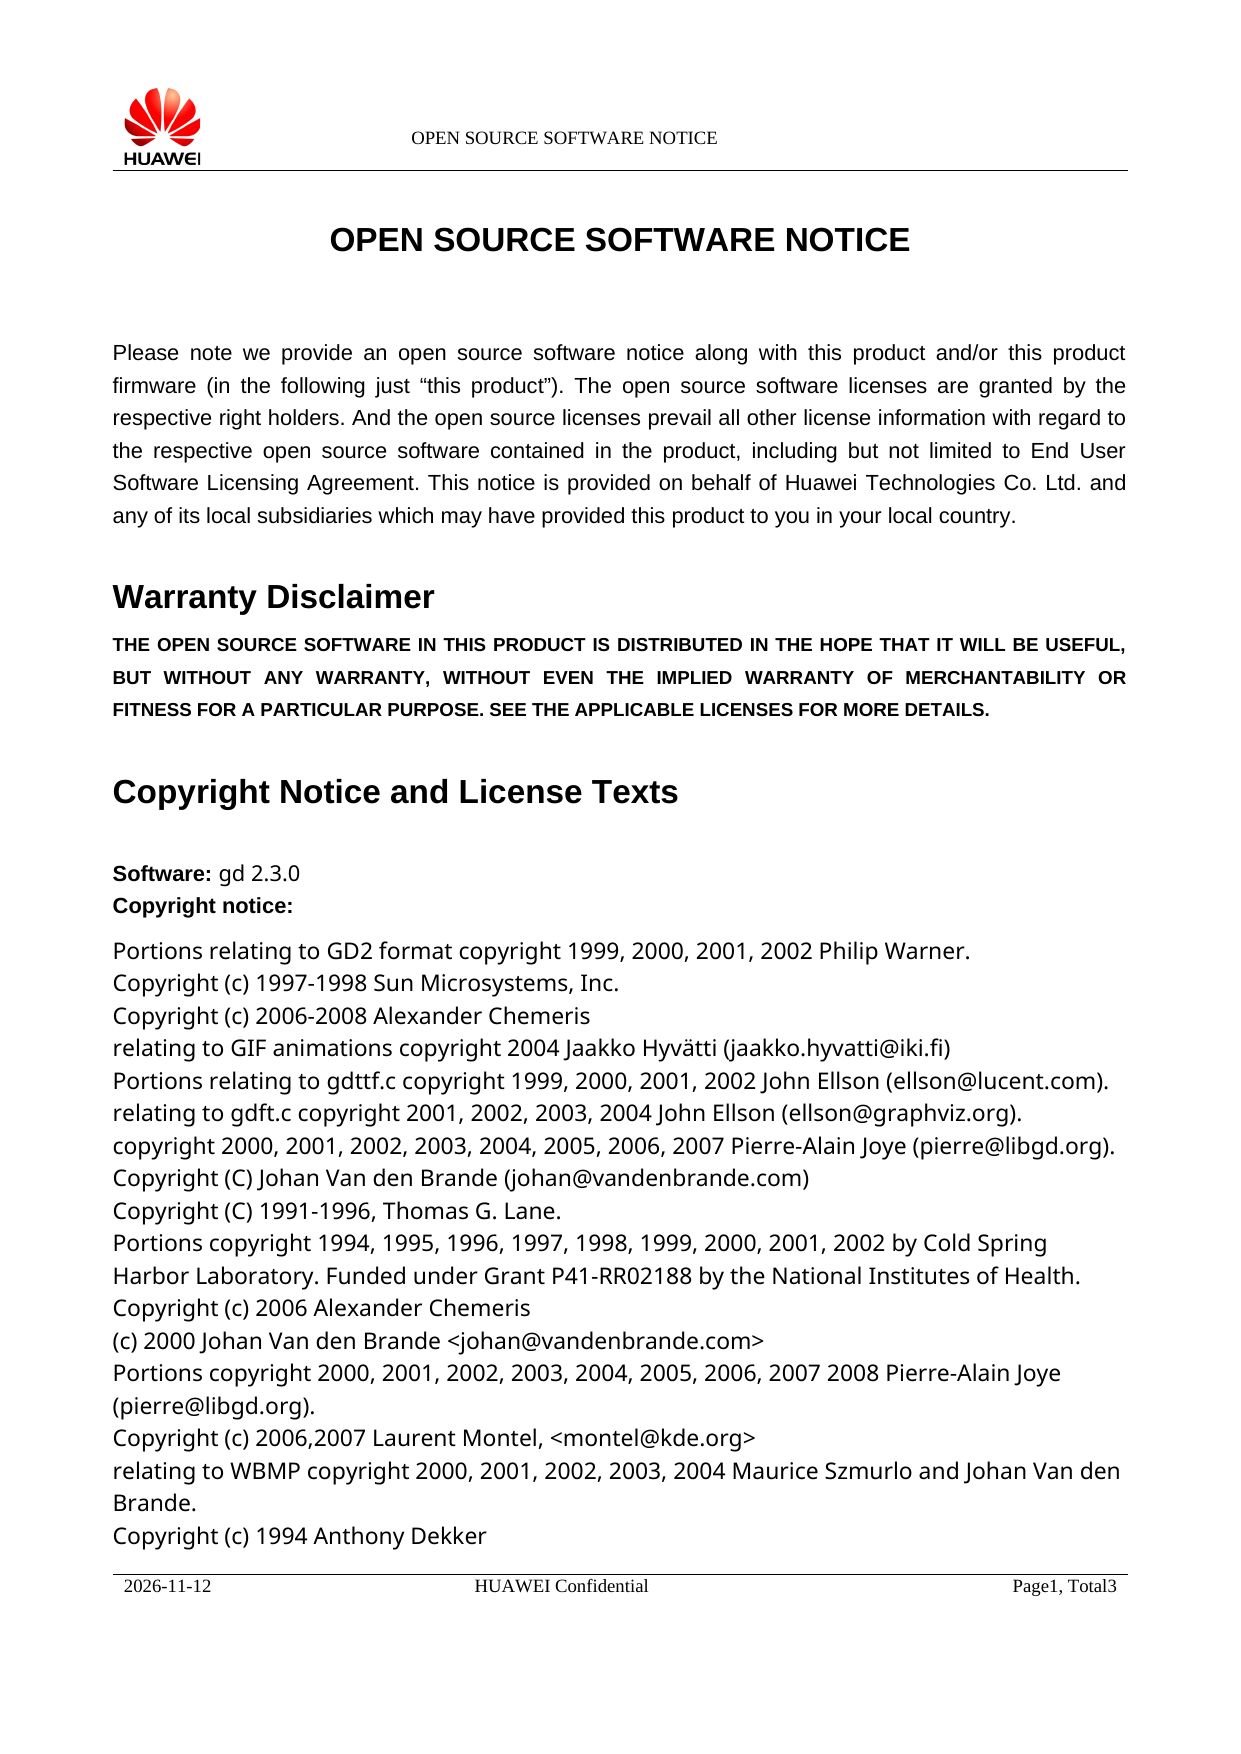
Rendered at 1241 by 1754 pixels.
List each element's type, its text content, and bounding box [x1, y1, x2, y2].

title Software: gd 2.3.0 [112, 856, 1128, 889]
text OPEN SOURCE SOFTWARE NOTICE [112, 206, 1128, 271]
text The open source software in this product is distributed in the hope that it will be useful, but WITHOUT ANY WARRANTY, without even the implied warranty of MERCHANTABILITY or FITNESS FOR A PARTICULAR PURPOSE. See the applicable licenses for more details. [112, 629, 1128, 726]
picture [124, 88, 201, 165]
text Copyright Notice and License Texts [112, 759, 1128, 824]
text Copyright notice: [112, 889, 1128, 921]
text Please note we provide an open source software notice along with this product and/or this product firmware (in the following just “this product”). The open source software licenses are granted by the respective right holders. And the open source licenses prevail all other license information with regard to the respective open source software contained in the product, including but not limited to End User Software Licensing Agreement. This notice is provided on behalf of Huawei Technologies Co. Ltd. and any of its local subsidiaries which may have provided this product to you in your local country. [112, 336, 1128, 531]
text Warranty Disclaimer [112, 564, 1128, 629]
